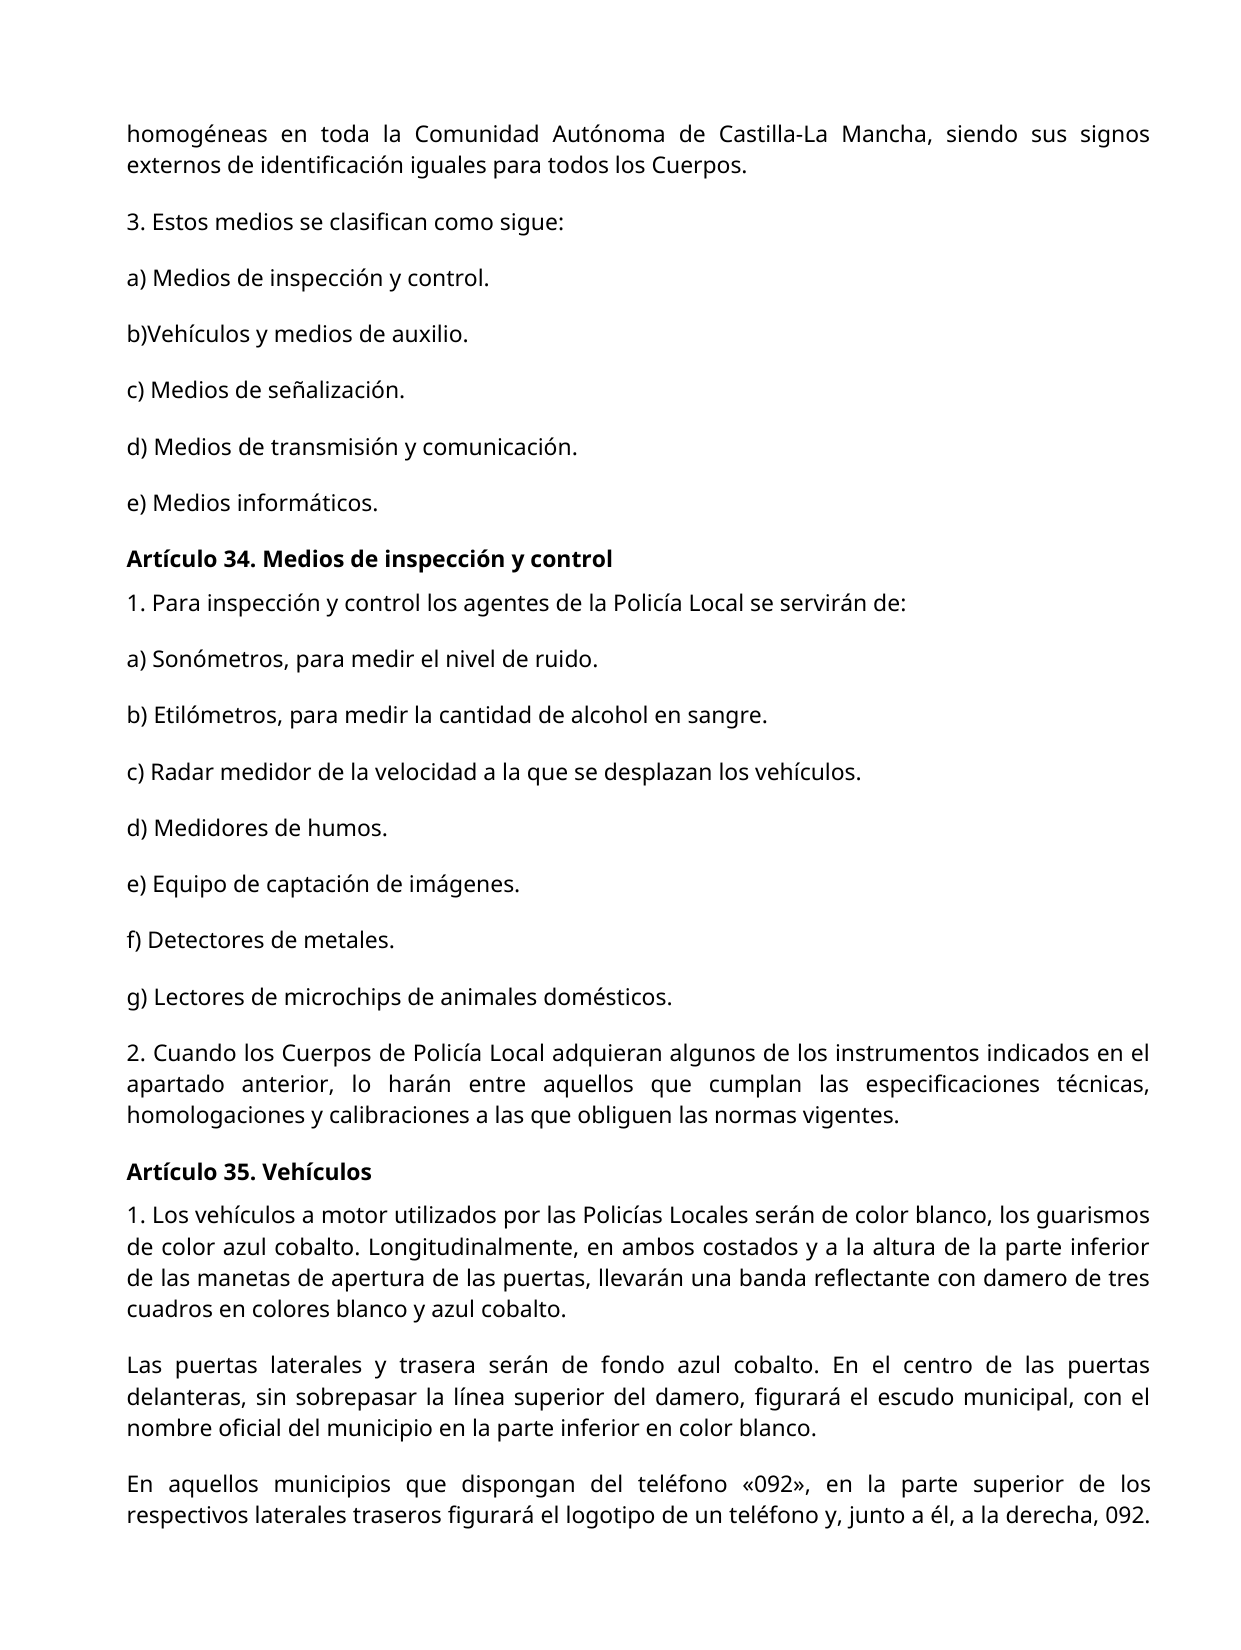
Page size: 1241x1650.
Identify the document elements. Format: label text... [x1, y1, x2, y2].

text f) Detectores de metales. [126, 924, 1152, 956]
text c) Radar medidor de la velocidad a la que se desplazan los vehículos. [126, 756, 1152, 787]
text b) Etilómetros, para medir la cantidad de alcohol en sangre. [126, 699, 1152, 731]
text e) Equipo de captación de imágenes. [126, 868, 1152, 899]
text g) Lectores de microchips de animales domésticos. [126, 981, 1152, 1012]
text Artículo 34. Medios de inspección y control [126, 543, 1152, 574]
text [126, 1468, 1152, 1531]
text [126, 118, 1152, 181]
text d) Medidores de humos. [126, 812, 1152, 843]
text 1. Los vehículos a motor utilizados por las Policías Locales serán de color blanco, los guarismos de color azul cobalto. Longitudinalmente, en ambos costados y a la altura de la parte inferior de las manetas de apertura de las puertas, llevarán una banda reflectante con damero de tres cuadros en colores blanco y azul cobalto. [126, 1199, 1152, 1324]
text c) Medios de señalización. [126, 374, 1152, 406]
text a) Sonómetros, para medir el nivel de ruido. [126, 643, 1152, 674]
text e) Medios informáticos. [126, 487, 1152, 518]
text d) Medios de transmisión y comunicación. [126, 431, 1152, 462]
text 2. Cuando los Cuerpos de Policía Local adquieran algunos de los instrumentos indicados en el apartado anterior, lo harán entre aquellos que cumplan las especificaciones técnicas, homologaciones y calibraciones a las que obliguen las normas vigentes. [126, 1037, 1152, 1131]
text a) Medios de inspección y control. [126, 262, 1152, 293]
text 1. Para inspección y control los agentes de la Policía Local se servirán de: [126, 587, 1152, 618]
text Las puertas laterales y trasera serán de fondo azul cobalto. En el centro de las puertas delanteras, sin sobrepasar la línea superior del damero, figurará el escudo municipal, con el nombre oficial del municipio en la parte inferior en color blanco. [126, 1349, 1152, 1443]
text Artículo 35. Vehículos [126, 1156, 1152, 1187]
text b)Vehículos y medios de auxilio. [126, 318, 1152, 349]
text 3. Estos medios se clasifican como sigue: [126, 206, 1152, 237]
